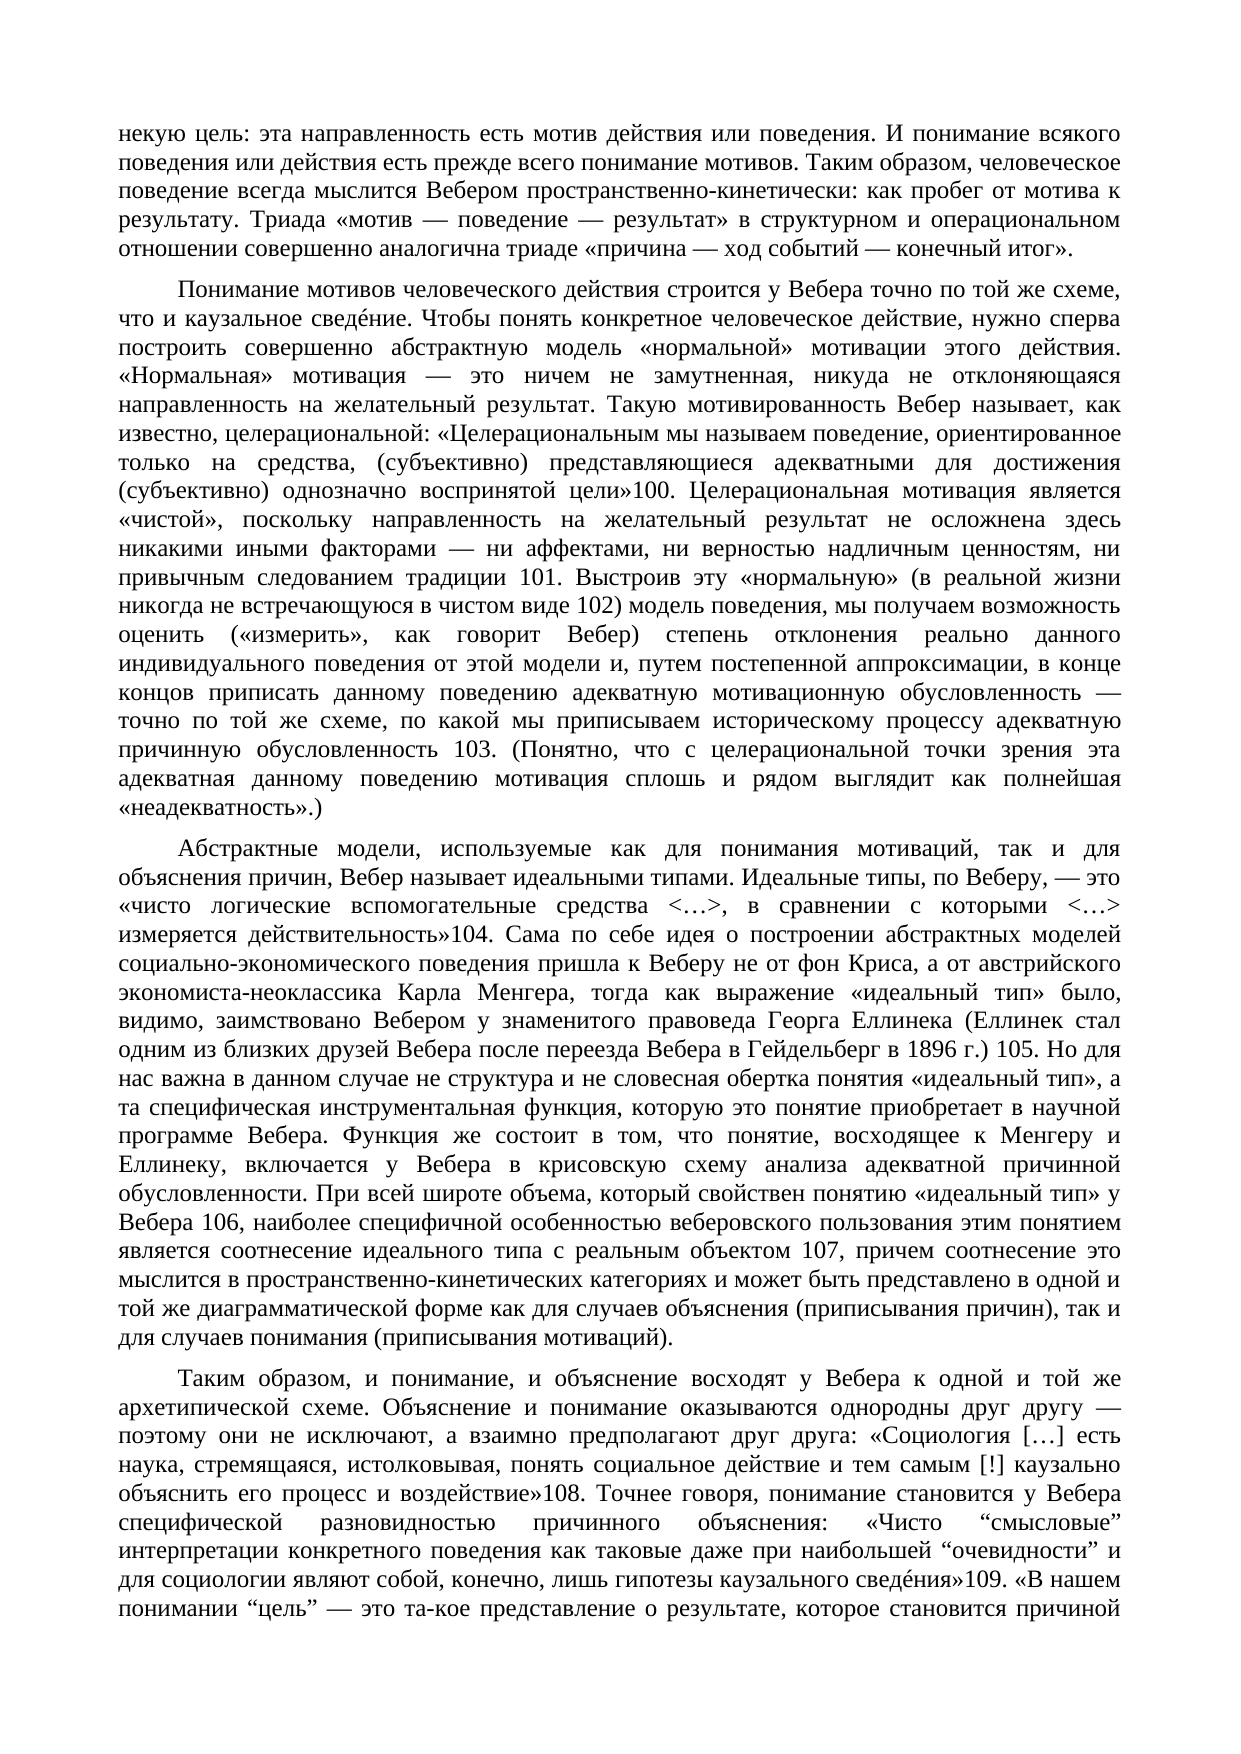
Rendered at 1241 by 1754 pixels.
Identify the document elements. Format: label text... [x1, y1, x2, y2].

text Понимание мотивов человеческого действия строится у Вебера точно по той же схеме, что и каузальное сведéние. Чтобы понять конкретное человеческое действие, нужно сперва построить совершенно абстрактную модель «нормальной» мотивации этого действия. «Нормальная» мотивация — это ничем не замутненная, никуда не отклоняющаяся направленность на желательный результат. Такую мотивированность Вебер называет, как известно, целерациональной: «Целерациональным мы называем поведение, ориентированное только на средства, (субъективно) представляющиеся адекватными для достижения (субъективно) однозначно воспринятой цели»100. Целерациональная мотивация является «чистой», поскольку направленность на желательный результат не осложнена здесь никакими иными факторами — ни аффектами, ни верностью надличным ценностям, ни привычным следованием традиции 101. Выстроив эту «нормальную» (в реальной жизни никогда не встречающуюся в чистом виде 102) модель поведения, мы получаем возможность оценить («измерить», как говорит Вебер) степень отклонения реально данного индивидуального поведения от этой модели и, путем постепенной аппроксимации, в конце концов приписать данному поведению адекватную мотивационную обусловленность — точно по той же схеме, по какой мы приписываем историческому процессу адекватную причинную обусловленность 103. (Понятно, что с целерациональной точки зрения эта адекватная данному поведению мотивация сплошь и рядом выглядит как полнейшая «неадекватность».) [118, 274, 1122, 821]
text Абстрактные модели, используемые как для понимания мотиваций, так и для объяснения причин, Вебер называет идеальными типами. Идеальные типы, по Веберу, — это «чисто логические вспомогательные средства <…>, в сравнении с которыми <…> измеряется действительность»104. Сама по себе идея о построении абстрактных моделей социально-экономического поведения пришла к Веберу не от фон Криса, а от австрийского экономиста-неоклассика Карла Менгера, тогда как выражение «идеальный тип» было, видимо, заимствовано Вебером у знаменитого правоведа Георга Еллинека (Еллинек стал одним из близких друзей Вебера после переезда Вебера в Гейдельберг в 1896 г.) 105. Но для нас важна в данном случае не структура и не словесная обертка понятия «идеальный тип», а та специфическая инструментальная функция, которую это понятие приобретает в научной программе Вебера. Функция же состоит в том, что понятие, восходящее к Менгеру и Еллинеку, включается у Вебера в крисовскую схему анализа адекватной причинной обусловленности. При всей широте объема, который свойствен понятию «идеальный тип» у Вебера 106, наиболее специфичной особенностью веберовского пользования этим понятием является соотнесение идеального типа с реальным объектом 107, причем соотнесение это мыслится в пространственно-кинетических категориях и может быть представлено в одной и той же диаграмматической форме как для случаев объяснения (приписывания причин), так и для случаев понимания (приписывания мотиваций). [118, 833, 1122, 1351]
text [118, 118, 1122, 262]
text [118, 1363, 1122, 1622]
